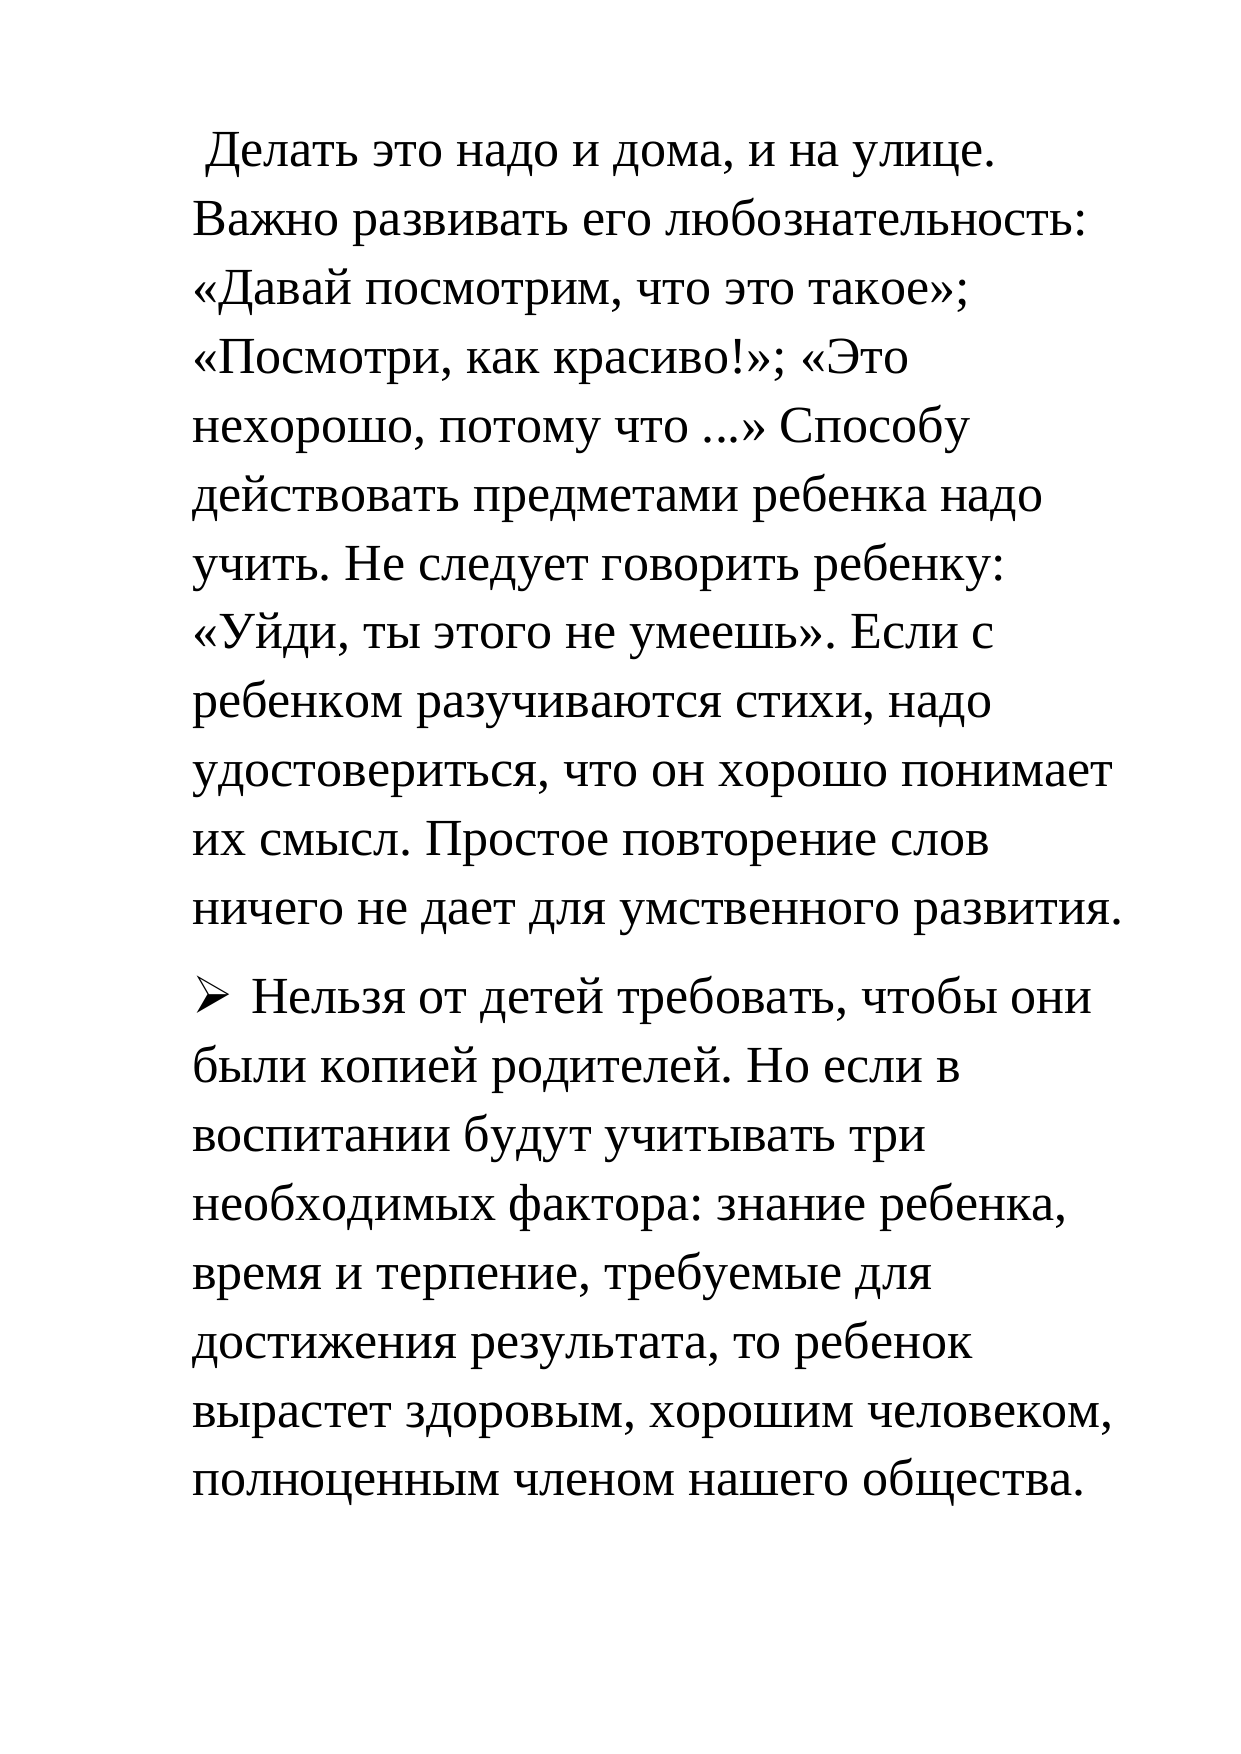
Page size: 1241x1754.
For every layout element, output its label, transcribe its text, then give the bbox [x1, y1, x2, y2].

text Делать это надо и дома, и на улице. Важно развивать его любознательность: «Давай посмотрим, что это такое»; «Посмотри, как красиво!»; «Это нехорошо, потому что ...» Способу действовать предметами ребенка надо учить. Не следует говорить ребенку: «Уйди, ты этого не умеешь». Если с ребенком разучиваются стихи, надо удостовериться, что он хорошо понимает их смысл. Простое повторение слов ничего не дает для умственного развития. [192, 118, 1152, 935]
list Нельзя от детей требовать, чтобы они были копией родителей. Но если в воспитании будут учитывать три необходимых фактора: знание ребенка, время и терпение, требуемые для достижения результата, то ребенок вырастет здоровым, хорошим человеком, полноценным членом нашего общества. [192, 965, 1152, 1507]
